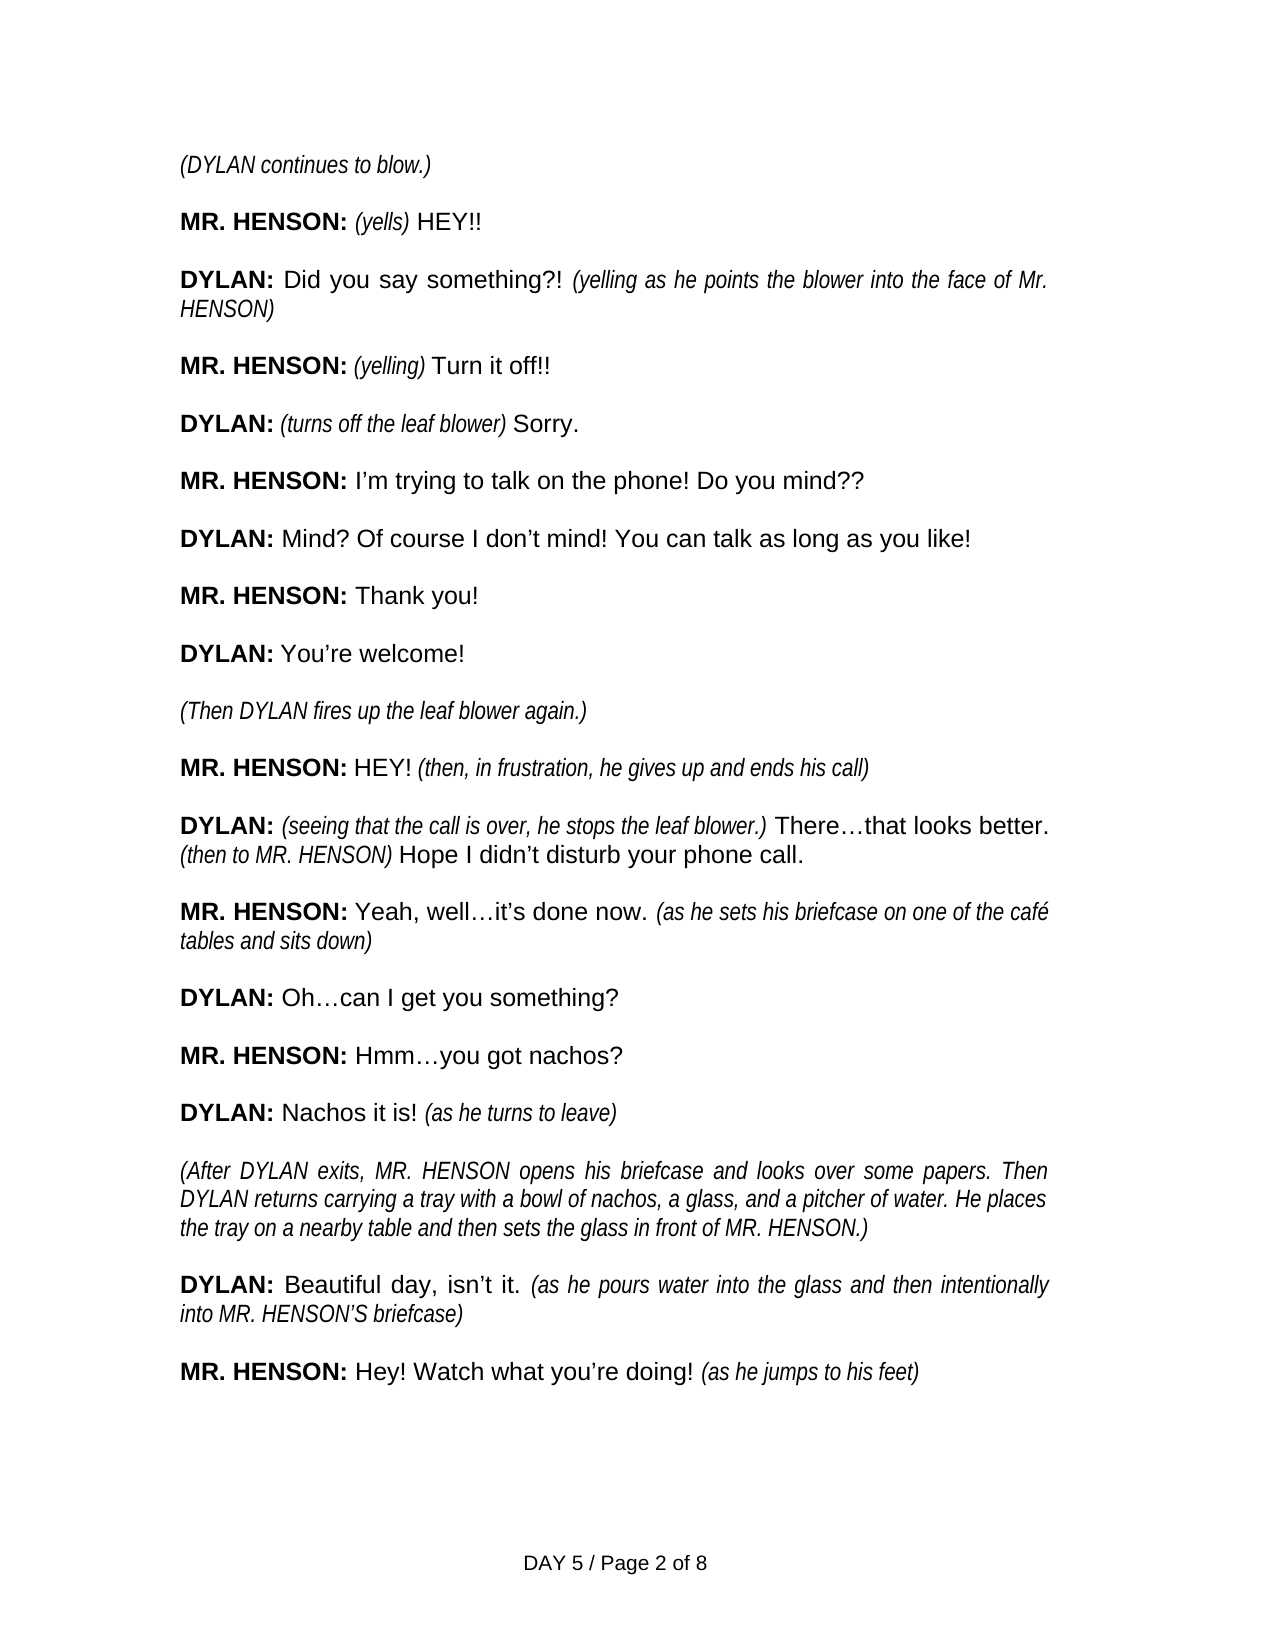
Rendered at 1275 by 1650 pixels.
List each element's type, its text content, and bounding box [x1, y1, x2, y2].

text DYLAN: Oh…can I get you something? [180, 983, 1050, 1012]
text DYLAN: (seeing that the call is over, he stops the leaf blower.) There…that looks better. (then to MR. HENSON) Hope I didn’t disturb your phone call. [180, 811, 1050, 868]
text MR. HENSON: I’m trying to talk on the phone! Do you mind?? [180, 466, 1050, 495]
text MR. HENSON: Thank you! [180, 581, 1050, 610]
text DYLAN: Beautiful day, isn’t it. (as he pours water into the glass and then intentionally into MR. HENSON’S briefcase) [180, 1271, 1050, 1328]
text DYLAN: (turns off the leaf blower) Sorry. [180, 408, 1050, 437]
text DYLAN: Nachos it is! (as he turns to leave) [180, 1098, 1050, 1127]
text DYLAN: Mind? Of course I don’t mind! You can talk as long as you like! [180, 523, 1050, 552]
text (After DYLAN exits, MR. HENSON opens his briefcase and looks over some papers. Then DYLAN returns carrying a tray with a bowl of nachos, a glass, and a pitcher of water. He places the tray on a nearby table and then sets the glass in front of MR. HENSON.) [180, 1156, 1050, 1242]
text MR. HENSON: Hey! Watch what you’re doing! (as he jumps to his feet) [180, 1357, 1050, 1385]
text MR. HENSON: Hmm…you got nachos? [180, 1041, 1050, 1069]
text MR. HENSON: HEY! (then, in frustration, he gives up and ends his call) [180, 753, 1050, 782]
text MR. HENSON: (yelling) Turn it off!! [180, 351, 1050, 380]
text (Then DYLAN fires up the leaf blower again.) [180, 696, 1050, 725]
text MR. HENSON: Yeah, well…it’s done now. (as he sets his briefcase on one of the café tables and sits down) [180, 897, 1050, 954]
text (DYLAN continues to blow.) [180, 150, 1050, 179]
text DYLAN: Did you say something?! (yelling as he points the blower into the face of Mr. HENSON) [180, 265, 1050, 322]
text MR. HENSON: (yells) HEY!! [180, 207, 1050, 236]
text DYLAN: You’re welcome! [180, 638, 1050, 667]
